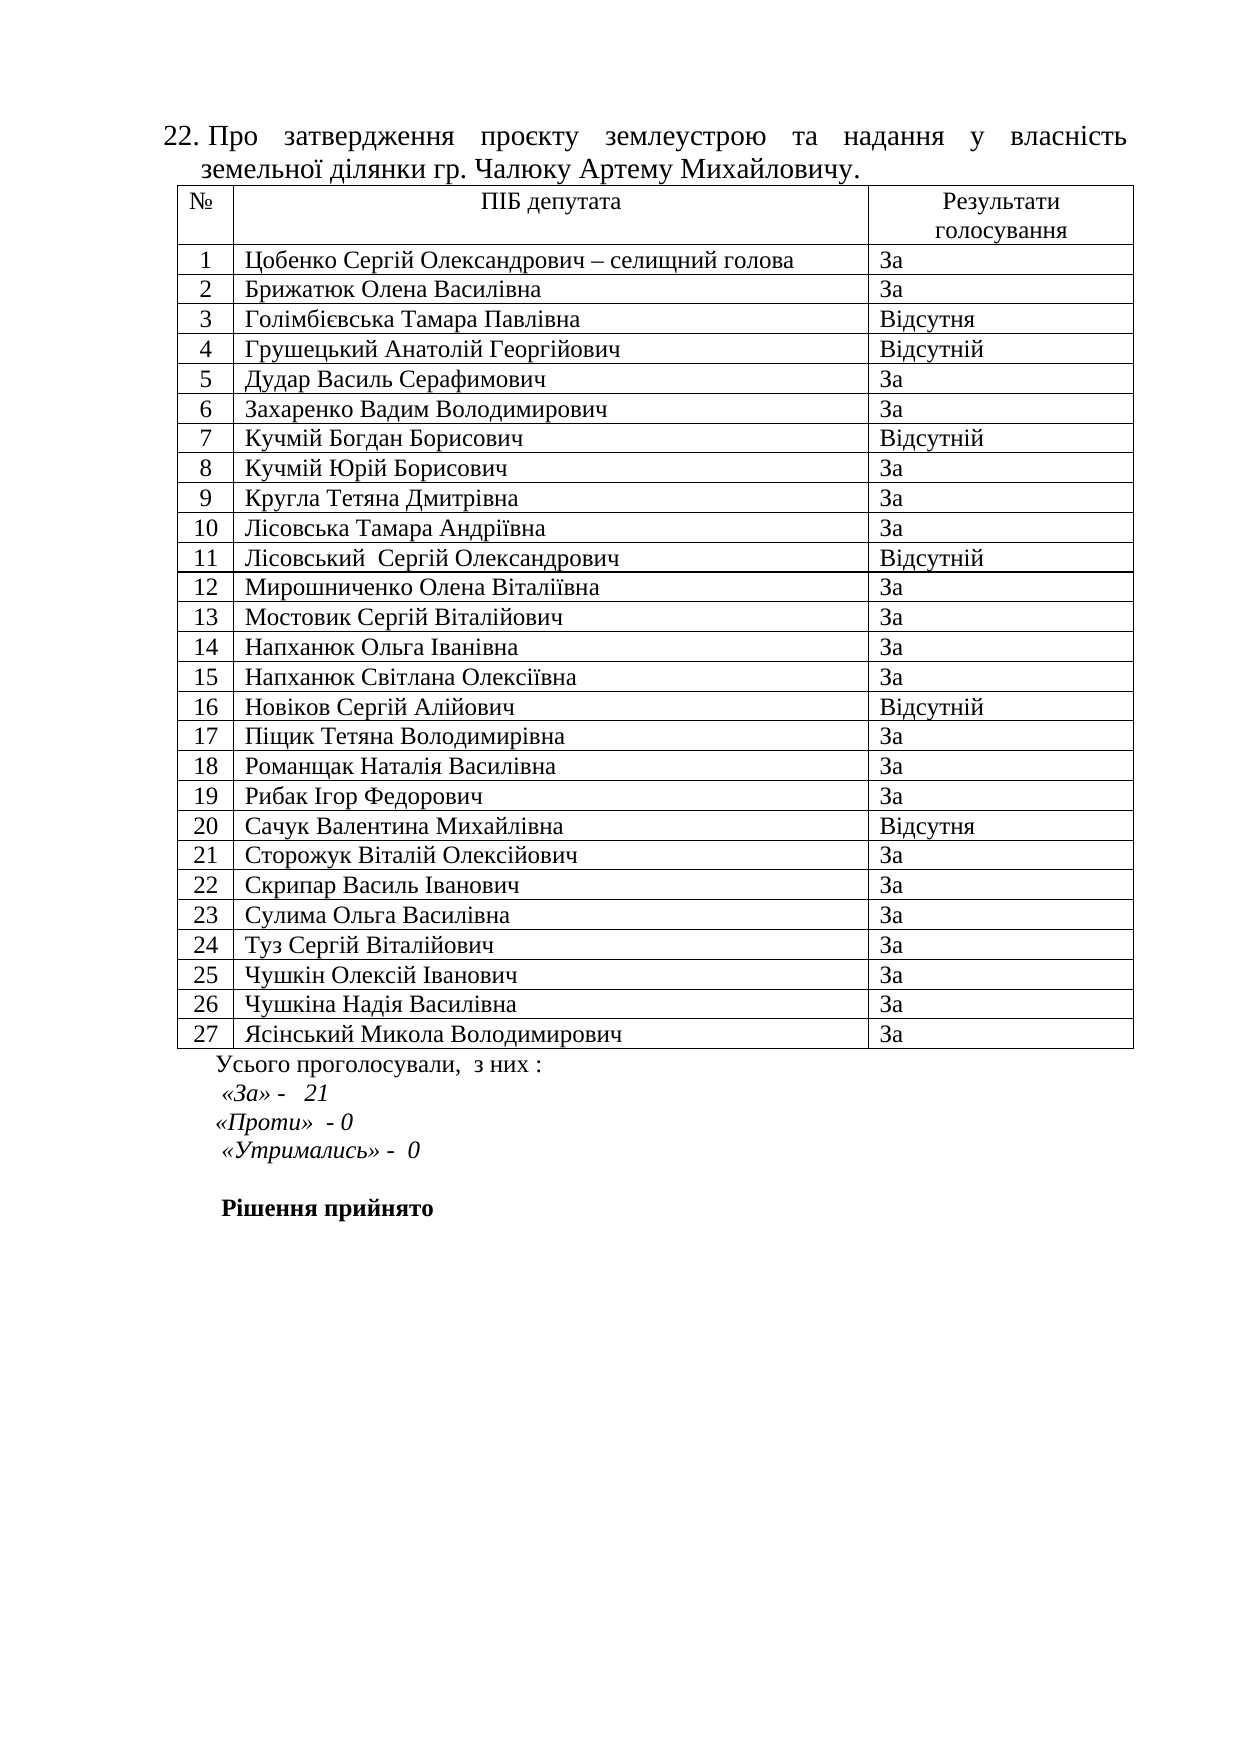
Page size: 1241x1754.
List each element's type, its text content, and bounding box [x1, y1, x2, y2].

list Усього проголосували, з них : [215, 1049, 1152, 1078]
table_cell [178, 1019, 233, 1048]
list Про затвердження проєкту землеустрою та надання у власність земельної ділянки гр. Чалюку Артему Михайловичу. [163, 118, 1128, 185]
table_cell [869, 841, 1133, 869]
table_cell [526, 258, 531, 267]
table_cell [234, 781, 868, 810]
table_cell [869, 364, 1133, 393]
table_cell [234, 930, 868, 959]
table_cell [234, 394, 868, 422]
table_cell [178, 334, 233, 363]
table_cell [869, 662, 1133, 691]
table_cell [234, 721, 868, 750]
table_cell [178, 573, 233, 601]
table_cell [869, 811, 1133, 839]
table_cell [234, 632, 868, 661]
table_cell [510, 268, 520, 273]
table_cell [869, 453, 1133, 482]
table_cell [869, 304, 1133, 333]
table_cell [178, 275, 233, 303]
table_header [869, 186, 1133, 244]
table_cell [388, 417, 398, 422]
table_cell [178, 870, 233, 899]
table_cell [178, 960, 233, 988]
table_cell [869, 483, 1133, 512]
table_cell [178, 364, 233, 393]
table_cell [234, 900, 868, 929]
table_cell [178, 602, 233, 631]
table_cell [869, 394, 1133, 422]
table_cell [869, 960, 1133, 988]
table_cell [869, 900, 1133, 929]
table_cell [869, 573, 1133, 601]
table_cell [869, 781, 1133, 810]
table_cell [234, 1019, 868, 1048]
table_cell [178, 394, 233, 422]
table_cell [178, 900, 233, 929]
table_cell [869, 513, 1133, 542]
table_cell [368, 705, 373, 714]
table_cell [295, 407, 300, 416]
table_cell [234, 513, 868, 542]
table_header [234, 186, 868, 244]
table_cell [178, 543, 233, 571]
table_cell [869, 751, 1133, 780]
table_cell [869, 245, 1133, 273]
list Рішення прийнято [215, 1193, 1152, 1222]
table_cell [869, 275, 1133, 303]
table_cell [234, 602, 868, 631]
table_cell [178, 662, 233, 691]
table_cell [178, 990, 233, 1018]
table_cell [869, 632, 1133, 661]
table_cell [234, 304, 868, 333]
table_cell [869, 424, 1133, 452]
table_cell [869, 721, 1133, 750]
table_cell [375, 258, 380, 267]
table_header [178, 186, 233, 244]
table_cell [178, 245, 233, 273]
list «Утримались» - 0 [215, 1135, 1152, 1164]
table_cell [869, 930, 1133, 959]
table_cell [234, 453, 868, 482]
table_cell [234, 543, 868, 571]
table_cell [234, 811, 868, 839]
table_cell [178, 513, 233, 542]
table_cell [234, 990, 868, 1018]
list «Проти» - 0 [215, 1107, 1152, 1135]
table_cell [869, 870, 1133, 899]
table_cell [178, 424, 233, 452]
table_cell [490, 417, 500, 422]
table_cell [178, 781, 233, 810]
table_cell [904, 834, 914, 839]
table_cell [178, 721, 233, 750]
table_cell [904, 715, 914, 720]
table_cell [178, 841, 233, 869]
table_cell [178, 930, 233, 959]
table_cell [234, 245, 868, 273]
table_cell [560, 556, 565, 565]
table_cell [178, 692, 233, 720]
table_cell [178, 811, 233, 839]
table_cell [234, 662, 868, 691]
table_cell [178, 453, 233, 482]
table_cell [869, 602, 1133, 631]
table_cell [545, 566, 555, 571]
list «За» - 21 [215, 1078, 1152, 1107]
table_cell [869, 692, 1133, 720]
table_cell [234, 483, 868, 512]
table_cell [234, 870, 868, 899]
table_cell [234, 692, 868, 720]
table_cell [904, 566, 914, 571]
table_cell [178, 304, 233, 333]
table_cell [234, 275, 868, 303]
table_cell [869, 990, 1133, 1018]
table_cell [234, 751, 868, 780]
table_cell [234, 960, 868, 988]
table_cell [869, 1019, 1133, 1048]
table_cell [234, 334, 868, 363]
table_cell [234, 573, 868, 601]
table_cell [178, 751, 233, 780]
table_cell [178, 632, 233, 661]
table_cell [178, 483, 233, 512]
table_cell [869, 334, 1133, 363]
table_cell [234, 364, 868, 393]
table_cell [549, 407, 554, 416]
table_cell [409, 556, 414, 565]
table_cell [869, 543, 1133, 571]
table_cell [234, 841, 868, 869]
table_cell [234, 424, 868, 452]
